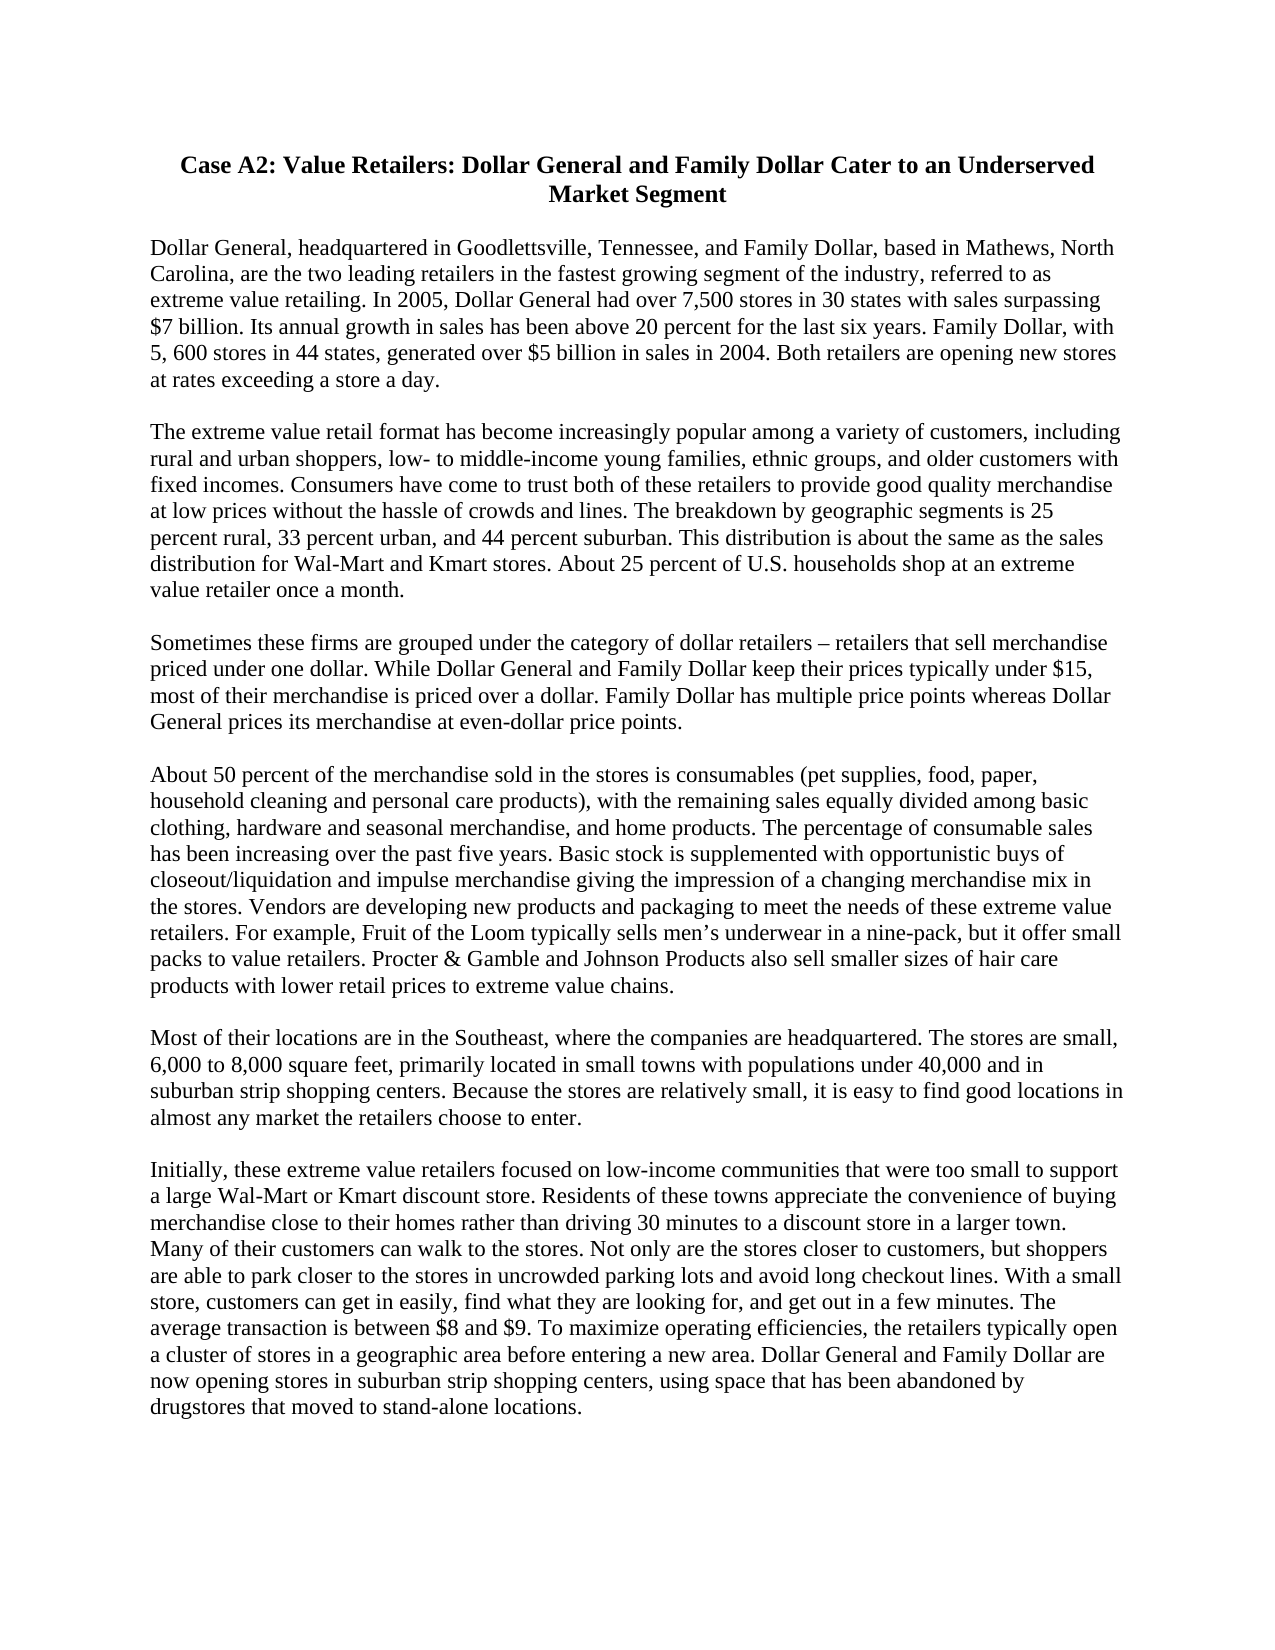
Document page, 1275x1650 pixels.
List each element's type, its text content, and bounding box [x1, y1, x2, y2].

text Case A2: Value Retailers: Dollar General and Family Dollar Cater to an Underserved Market Segment [150, 150, 1125, 207]
text The extreme value retail format has become increasingly popular among a variety of customers, including rural and urban shoppers, low- to middle-income young families, ethnic groups, and older customers with fixed incomes. Consumers have come to trust both of these retailers to provide good quality merchandise at low prices without the hassle of crowds and lines. The breakdown by geographic segments is 25 percent rural, 33 percent urban, and 44 percent suburban. This distribution is about the same as the sales distribution for Wal-Mart and Kmart stores. About 25 percent of households shop at an extreme value retailer once a month. [150, 418, 1125, 603]
text About 50 percent of the merchandise sold in the stores is consumables (pet supplies, food, paper, household cleaning and personal care products), with the remaining sales equally divided among basic clothing, hardware and seasonal merchandise, and home products. The percentage of consumable sales has been increasing over the past five years. Basic stock is supplemented with opportunistic buys of closeout/liquidation and impulse merchandise giving the impression of a changing merchandise mix in the stores. Vendors are developing new products and packaging to meet the needs of these extreme value retailers. For example, Fruit of the Loom typically sells men’s underwear in a nine-pack, but it offer small packs to value retailers. Procter & Gamble and Johnson Products also sell smaller sizes of hair care products with lower retail prices to extreme value chains. [150, 761, 1125, 998]
text Dollar General, headquartered in , , and Family Dollar, based in Mathews, , are the two leading retailers in the fastest growing segment of the industry, referred to as extreme value retailing. In 2005, Dollar General had over 7,500 stores in 30 states with sales surpassing $7 billion. Its annual growth in sales has been above 20 percent for the last six years. Family Dollar, with 5, 600 stores in 44 states, generated over $5 billion in sales in 2004. Both retailers are opening new stores at rates exceeding a store a day. [150, 234, 1125, 392]
text Sometimes these firms are grouped under the category of dollar retailers – retailers that sell merchandise priced under one dollar. While Dollar General and Family Dollar keep their prices typically under $15, most of their merchandise is priced over a dollar. Family Dollar has multiple price points whereas Dollar General prices its merchandise at even-dollar price points. [150, 629, 1125, 734]
text Most of their locations are in the Southeast, where the companies are headquartered. The stores are small, 6,000 to 8,000 square feet, primarily located in small towns with populations under 40,000 and in suburban strip shopping centers. Because the stores are relatively small, it is easy to find good locations in almost any market the retailers choose to enter. [150, 1024, 1125, 1130]
text Initially, these extreme value retailers focused on low-income communities that were too small to support a large Wal-Mart or Kmart discount store. Residents of these towns appreciate the convenience of buying merchandise close to their homes rather than driving 30 minutes to a discount store in a larger town. Many of their customers can walk to the stores. Not only are the stores closer to customers, but shoppers are able to park closer to the stores in uncrowded parking lots and avoid long checkout lines. With a small store, customers can get in easily, find what they are looking for, and get out in a few minutes. The average transaction is between $8 and $9. To maximize operating efficiencies, the retailers typically open a cluster of stores in a geographic area before entering a new area. Dollar General and Family Dollar are now opening stores in suburban strip shopping centers, using space that has been abandoned by drugstores that moved to stand-alone locations. [150, 1156, 1125, 1420]
